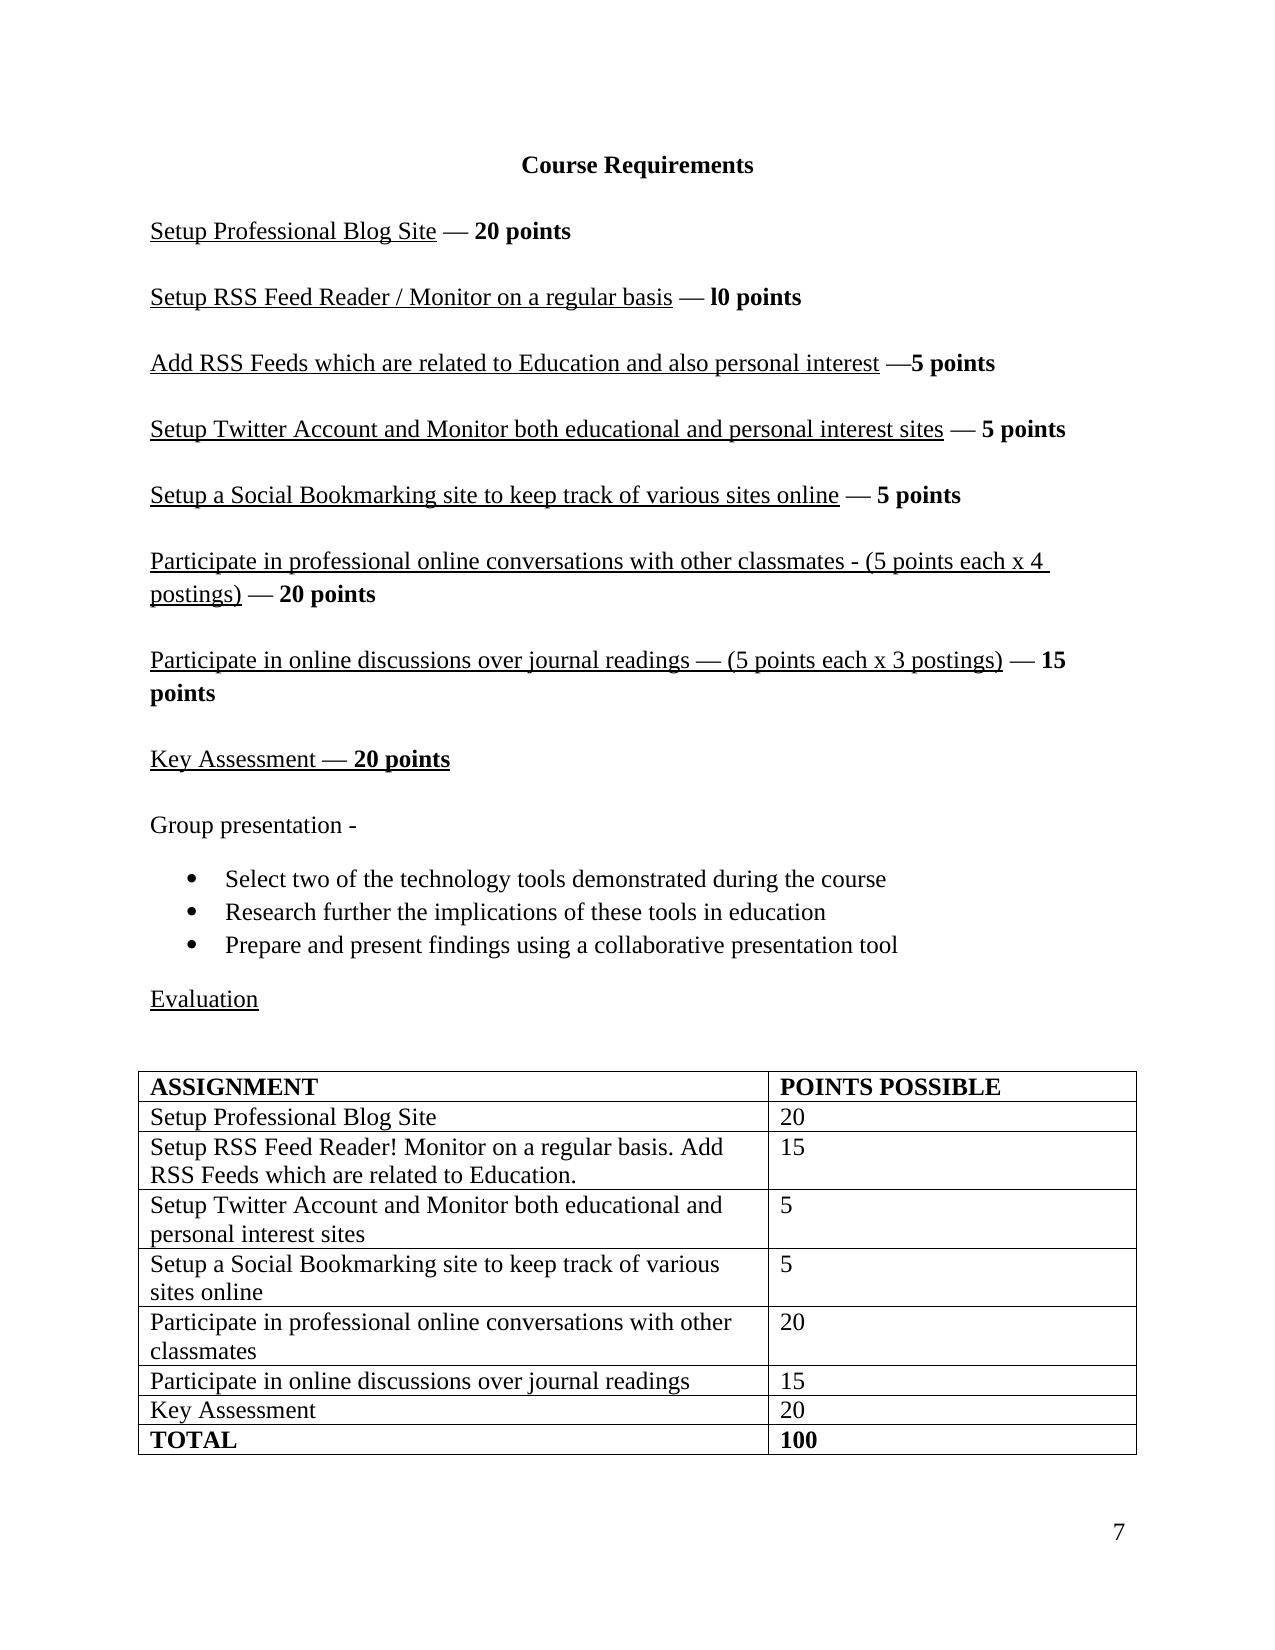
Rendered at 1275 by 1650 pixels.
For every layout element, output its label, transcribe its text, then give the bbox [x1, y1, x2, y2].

list Research further the implications of these tools in education [187, 897, 1125, 926]
table_cell 15 [769, 1366, 1136, 1394]
table_cell Setup Professional Blog Site [139, 1102, 768, 1131]
table_cell Participate in online discussions over journal readings [139, 1366, 768, 1394]
text Participate in professional online conversations with other classmates - (5 points each x 4 postings) — 20 points [150, 546, 1125, 608]
table_cell TOTAL [139, 1425, 768, 1454]
table_cell 20 [769, 1307, 1136, 1365]
text Key Assessment — 20 points [150, 744, 1125, 773]
table_cell Participate in professional online conversations with other classmates [139, 1307, 768, 1365]
text Setup a Social Bookmarking site to keep track of various sites online — 5 points [150, 480, 1125, 509]
table_cell 20 [769, 1102, 1136, 1131]
text Evaluation [150, 984, 1125, 1013]
table_cell Setup a Social Bookmarking site to keep track of various sites online [139, 1249, 768, 1306]
table_header ASSIGNMENT [139, 1072, 768, 1101]
table_cell 5 [769, 1190, 1136, 1248]
text Setup Twitter Account and Monitor both educational and personal interest sites — 5 points [150, 414, 1125, 443]
table_cell Key Assessment [139, 1396, 768, 1424]
table_cell Setup RSS Feed Reader! Monitor on a regular basis. Add RSS Feeds which are related to Education. [139, 1132, 768, 1189]
table_cell 15 [769, 1132, 1136, 1189]
text Course Requirements [150, 150, 1125, 179]
text Add RSS Feeds which are related to Education and also personal interest —5 points [150, 348, 1125, 377]
table_cell 5 [769, 1249, 1136, 1306]
table_header POINTS POSSIBLE [769, 1072, 1136, 1101]
table_cell Setup Twitter Account and Monitor both educational and personal interest sites [139, 1190, 768, 1248]
text Setup Professional Blog Site — 20 points [150, 216, 1125, 245]
table_cell 100 [769, 1425, 1136, 1454]
list Select two of the technology tools demonstrated during the course [187, 864, 1125, 893]
list Prepare and present findings using a collaborative presentation tool [187, 930, 1125, 959]
text Setup RSS Feed Reader / Monitor on a regular basis — l0 points [150, 282, 1125, 311]
text Participate in online discussions over journal readings — (5 points each x 3 postings) — 15 points [150, 645, 1125, 707]
table_cell 20 [769, 1396, 1136, 1424]
text Group presentation - [150, 810, 1125, 839]
